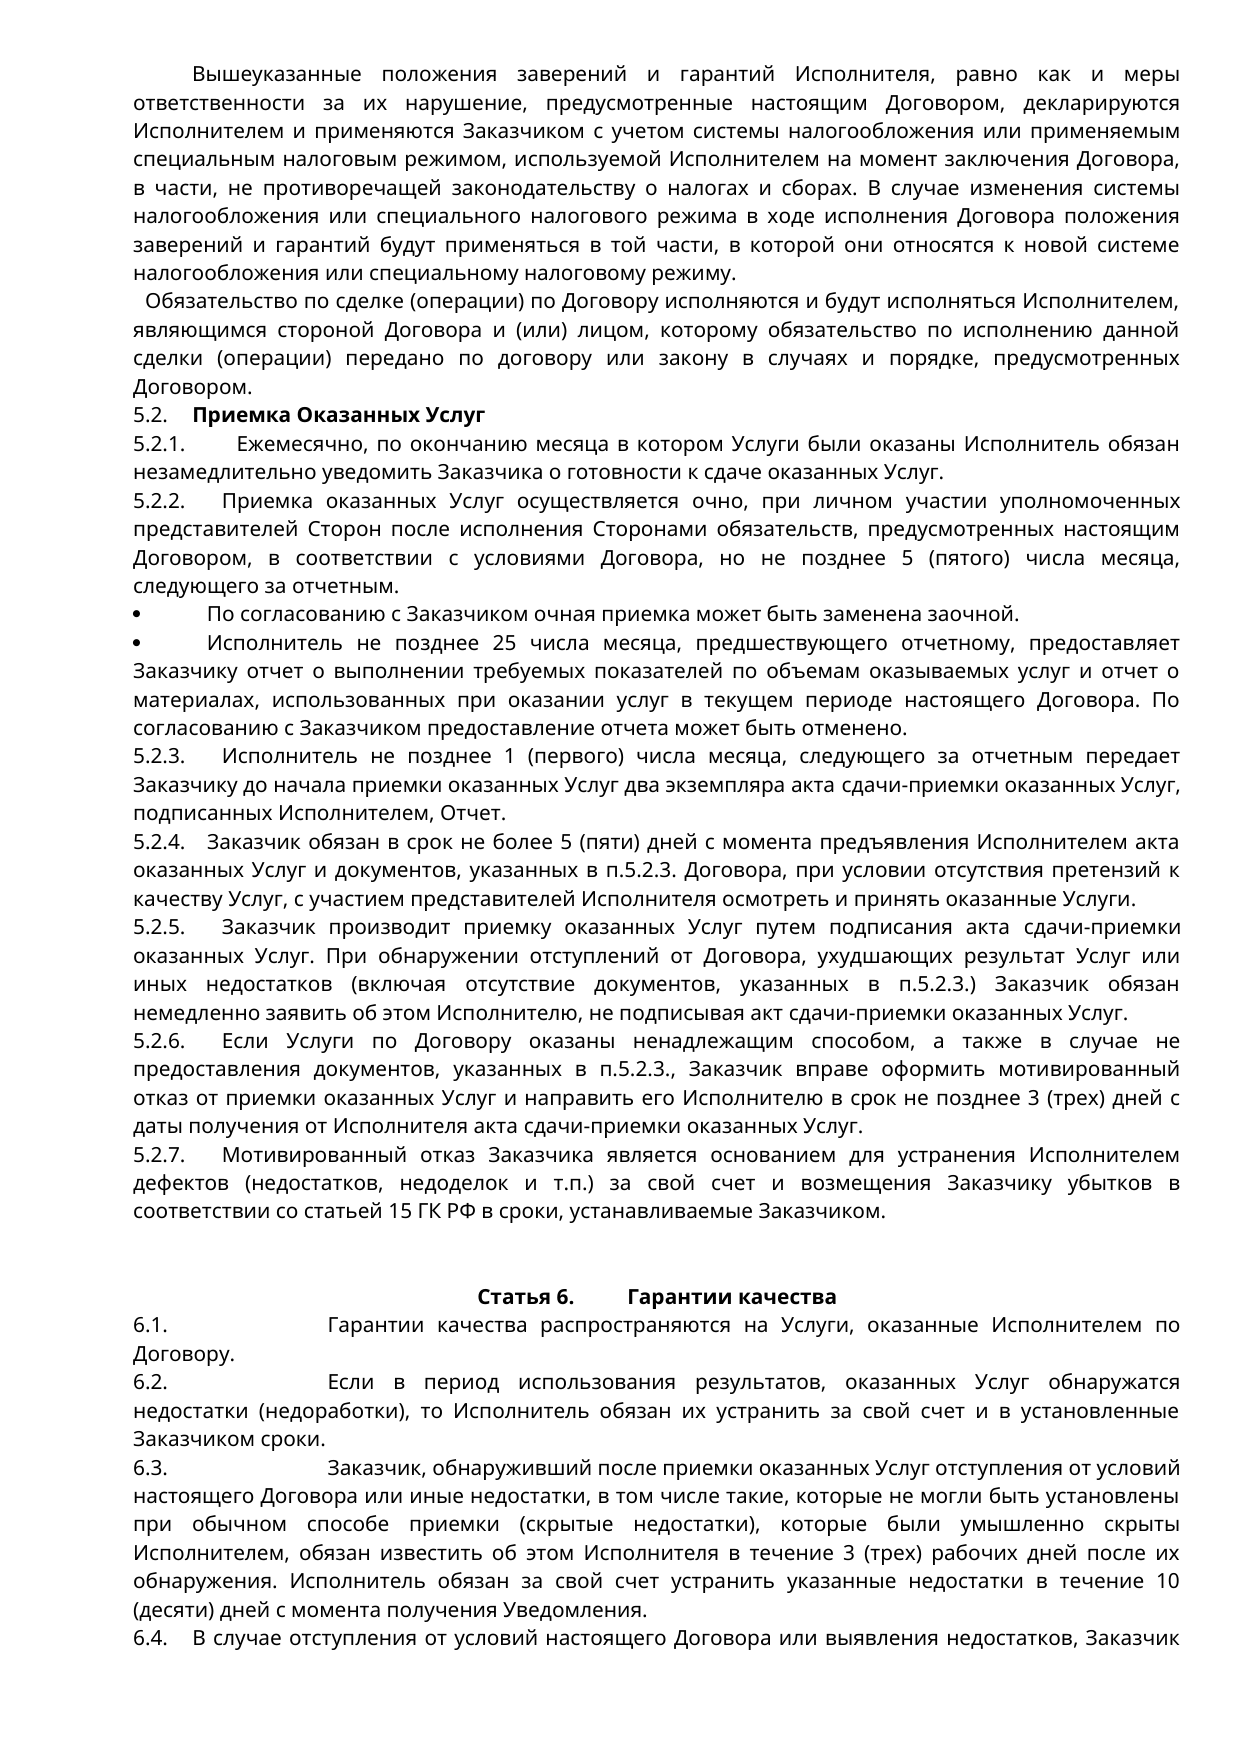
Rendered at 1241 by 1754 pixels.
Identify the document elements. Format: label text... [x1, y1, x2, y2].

list Ежемесячно, по окончанию месяца в котором Услуги были оказаны Исполнитель обязан незамедлительно уведомить Заказчика о готовности к сдаче оказанных Услуг. [133, 429, 1181, 486]
list Вышеуказанные положения заверений и гарантий Исполнителя, равно как и меры ответственности за их нарушение, предусмотренные настоящим Договором, декларируются Исполнителем и применяются Заказчиком с учетом системы налогообложения или применяемым специальным налоговым режимом, используемой Исполнителем на момент заключения Договора, в части, не противоречащей законодательству о налогах и сборах. В случае изменения системы налогообложения или специального налогового режима в ходе исполнения Договора положения заверений и гарантий будут применяться в той части, в которой они относятся к новой системе налогообложения или специальному налоговому режиму. [133, 59, 1181, 287]
list Приемка Оказанных Услуг [133, 400, 1181, 429]
list По согласованию с Заказчиком очная приемка может быть заменена заочной. [133, 599, 1181, 628]
list Если Услуги по Договору оказаны ненадлежащим способом, а также в случае не предоставления документов, указанных в п.5.2.3., Заказчик вправе оформить мотивированный отказ от приемки оказанных Услуг и направить его Исполнителю в срок не позднее 3 (трех) дней с даты получения от Исполнителя акта сдачи-приемки оказанных Услуг. [133, 1026, 1181, 1140]
list Исполнитель не позднее 1 (первого) числа месяца, следующего за отчетным передает Заказчику до начала приемки оказанных Услуг два экземпляра акта сдачи-приемки оказанных Услуг, подписанных Исполнителем, Отчет. [133, 742, 1181, 827]
subtitle Гарантии качества [133, 1282, 1181, 1310]
list Заказчик производит приемку оказанных Услуг путем подписания акта сдачи-приемки оказанных Услуг. При обнаружении отступлений от Договора, ухудшающих результат Услуг или иных недостатков (включая отсутствие документов, указанных в п.5.2.3.) Заказчик обязан немедленно заявить об этом Исполнителю, не подписывая акт сдачи-приемки оказанных Услуг. [133, 912, 1181, 1026]
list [133, 1623, 1181, 1652]
list Обязательство по сделке (операции) по Договору исполняются и будут исполняться Исполнителем, являющимся стороной Договора и (или) лицом, которому обязательство по исполнению данной сделки (операции) передано по договору или закону в случаях и порядке, предусмотренных Договором. [133, 287, 1181, 400]
subtitle Заказчик, обнаруживший после приемки оказанных Услуг отступления от условий настоящего Договора или иные недостатки, в том числе такие, которые не могли быть установлены при обычном способе приемки (скрытые недостатки), которые были умышленно скрыты Исполнителем, обязан известить об этом Исполнителя в течение 3 (трех) рабочих дней после их обнаружения. Исполнитель обязан за свой счет устранить указанные недостатки в течение 10 (десяти) дней с момента получения Уведомления. [133, 1453, 1181, 1623]
list Исполнитель не позднее 25 числа месяца, предшествующего отчетному, предоставляет Заказчику отчет о выполнении требуемых показателей по объемам оказываемых услуг и отчет о материалах, использованных при оказании услуг в текущем периоде настоящего Договора. По согласованию с Заказчиком предоставление отчета может быть отменено. [133, 628, 1181, 742]
list Заказчик обязан в срок не более 5 (пяти) дней с момента предъявления Исполнителем акта оказанных Услуг и документов, указанных в п.5.2.3. Договора, при условии отсутствия претензий к качеству Услуг, с участием представителей Исполнителя осмотреть и принять оказанные Услуги. [133, 827, 1181, 912]
subtitle Если в период использования результатов, оказанных Услуг обнаружатся недостатки (недоработки), то Исполнитель обязан их устранить за свой счет и в установленные Заказчиком сроки. [133, 1367, 1181, 1453]
subtitle Гарантии качества распространяются на Услуги, оказанные Исполнителем по Договору. [133, 1310, 1181, 1367]
list Приемка оказанных Услуг осуществляется очно, при личном участии уполномоченных представителей Сторон после исполнения Сторонами обязательств, предусмотренных настоящим Договором, в соответствии с условиями Договора, но не позднее 5 (пятого) числа месяца, следующего за отчетным. [133, 486, 1181, 599]
list Мотивированный отказ Заказчика является основанием для устранения Исполнителем дефектов (недостатков, недоделок и т.п.) за свой счет и возмещения Заказчику убытков в соответствии со статьей 15 ГК РФ в сроки, устанавливаемые Заказчиком. [133, 1140, 1181, 1225]
